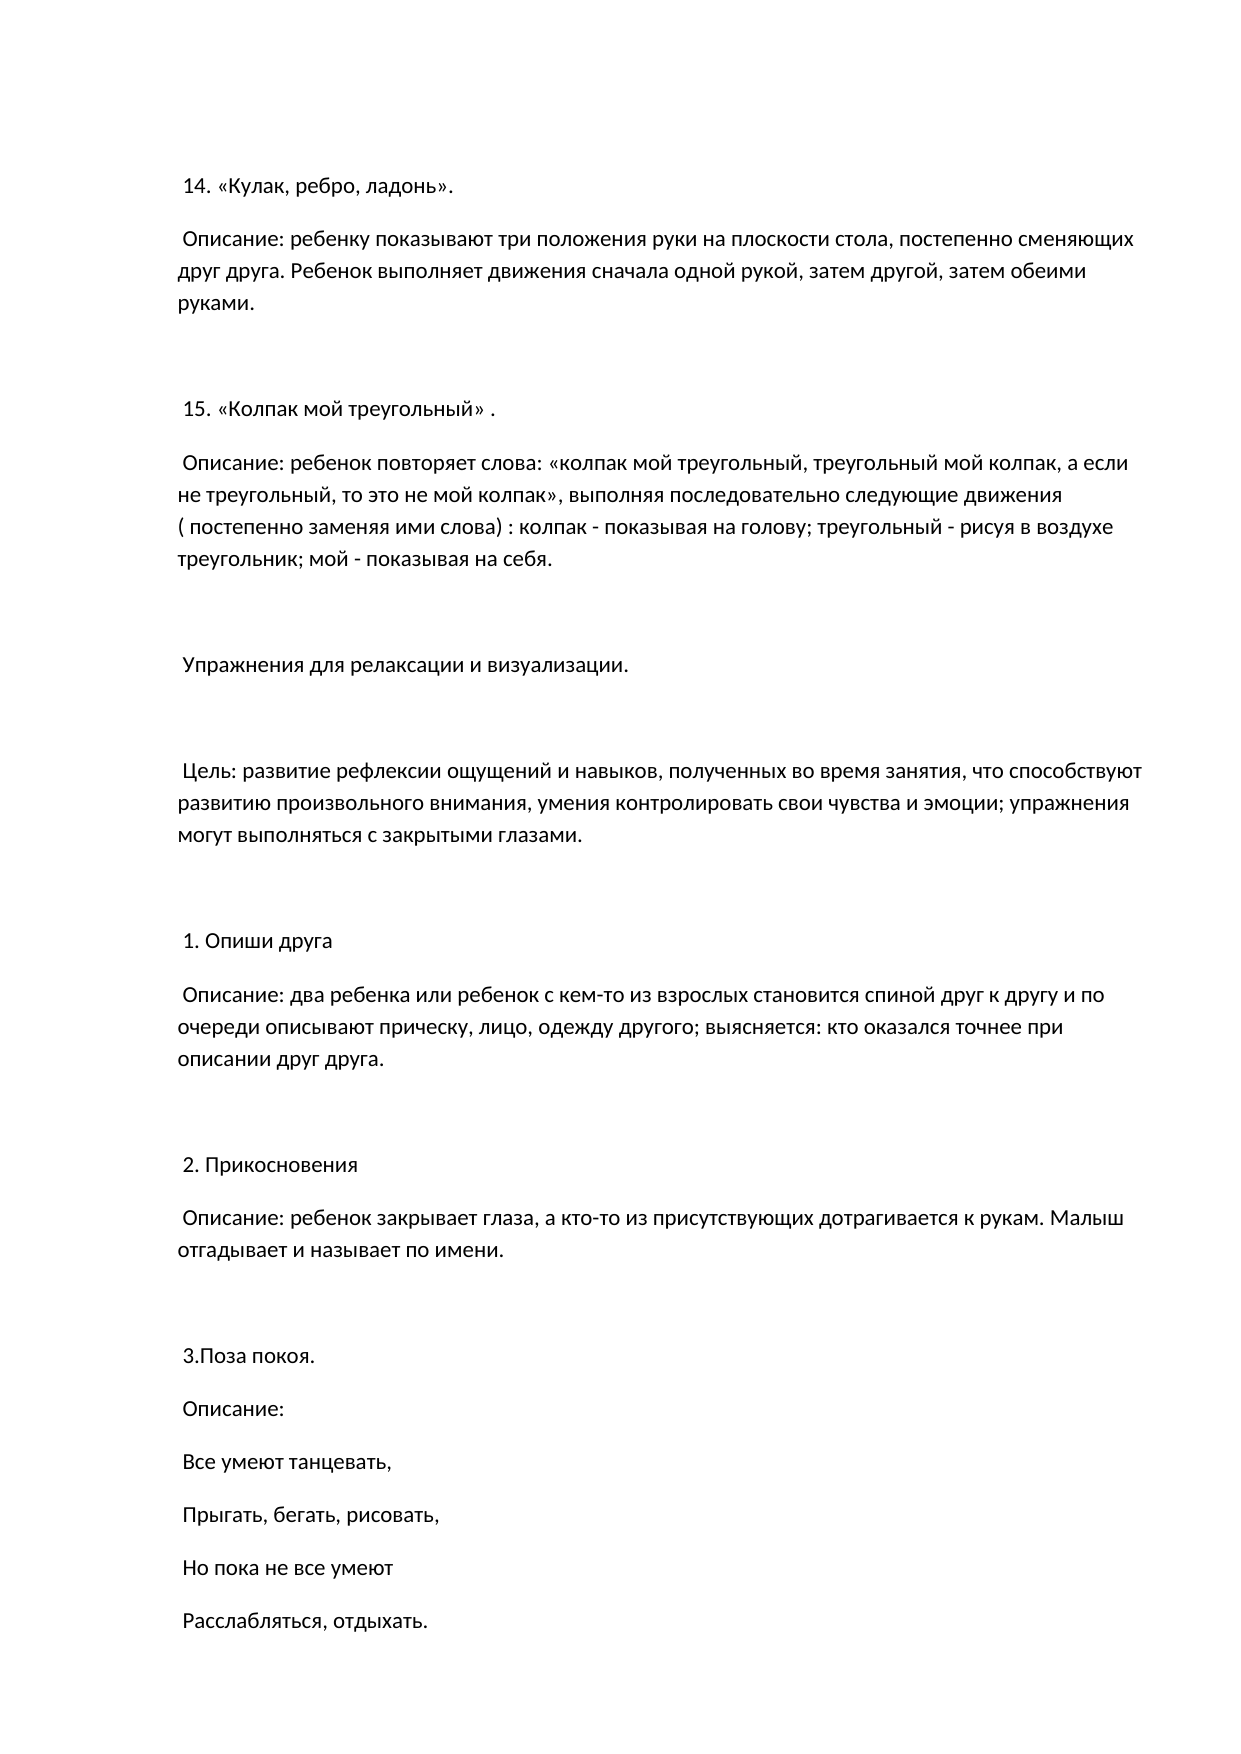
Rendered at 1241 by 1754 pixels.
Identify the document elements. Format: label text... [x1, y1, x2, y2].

text 15. «Колпак мой треугольный» . [177, 394, 1152, 423]
text 2. Прикосновения [177, 1150, 1152, 1178]
text Все умеют танцевать, [177, 1447, 1152, 1475]
text Описание: [177, 1394, 1152, 1422]
text 14. «Кулак, ребро, ладонь». [177, 171, 1152, 199]
text Цель: развитие рефлексии ощущений и навыков, полученных во время занятия, что способствуют развитию произвольного внимания, умения контролировать свои чувства и эмоции; упражнения могут выполняться с закрытыми глазами. [177, 756, 1152, 849]
text 1. Опиши друга [177, 927, 1152, 955]
text Прыгать, бегать, рисовать, [177, 1500, 1152, 1528]
text Описание: ребенку показывают три положения руки на плоскости стола, постепенно сменяющих друг друга. Ребенок выполняет движения сначала одной рукой, затем другой, затем обеими руками. [177, 224, 1152, 317]
text Но пока не все умеют [177, 1553, 1152, 1581]
text Описание: ребенок закрывает глаза, а кто-то из присутствующих дотрагивается к рукам. Малыш отгадывает и называет по имени. [177, 1203, 1152, 1263]
text Описание: два ребенка или ребенок с кем-то из взрослых становится спиной друг к другу и по очереди описывают прическу, лицо, одежду другого; выясняется: кто оказался точнее при описании друг друга. [177, 980, 1152, 1072]
text Упражнения для релаксации и визуализации. [177, 650, 1152, 678]
text Описание: ребенок повторяет слова: «колпак мой треугольный, треугольный мой колпак, а если не треугольный, то это не мой колпак», выполняя последовательно следующие движения ( постепенно заменяя ими слова) : колпак - показывая на голову; треугольный - рисуя в воздухе треугольник; мой - показывая на себя. [177, 448, 1152, 572]
text 3.Поза покоя. [177, 1341, 1152, 1369]
text Расслабляться, отдыхать. [177, 1606, 1152, 1634]
